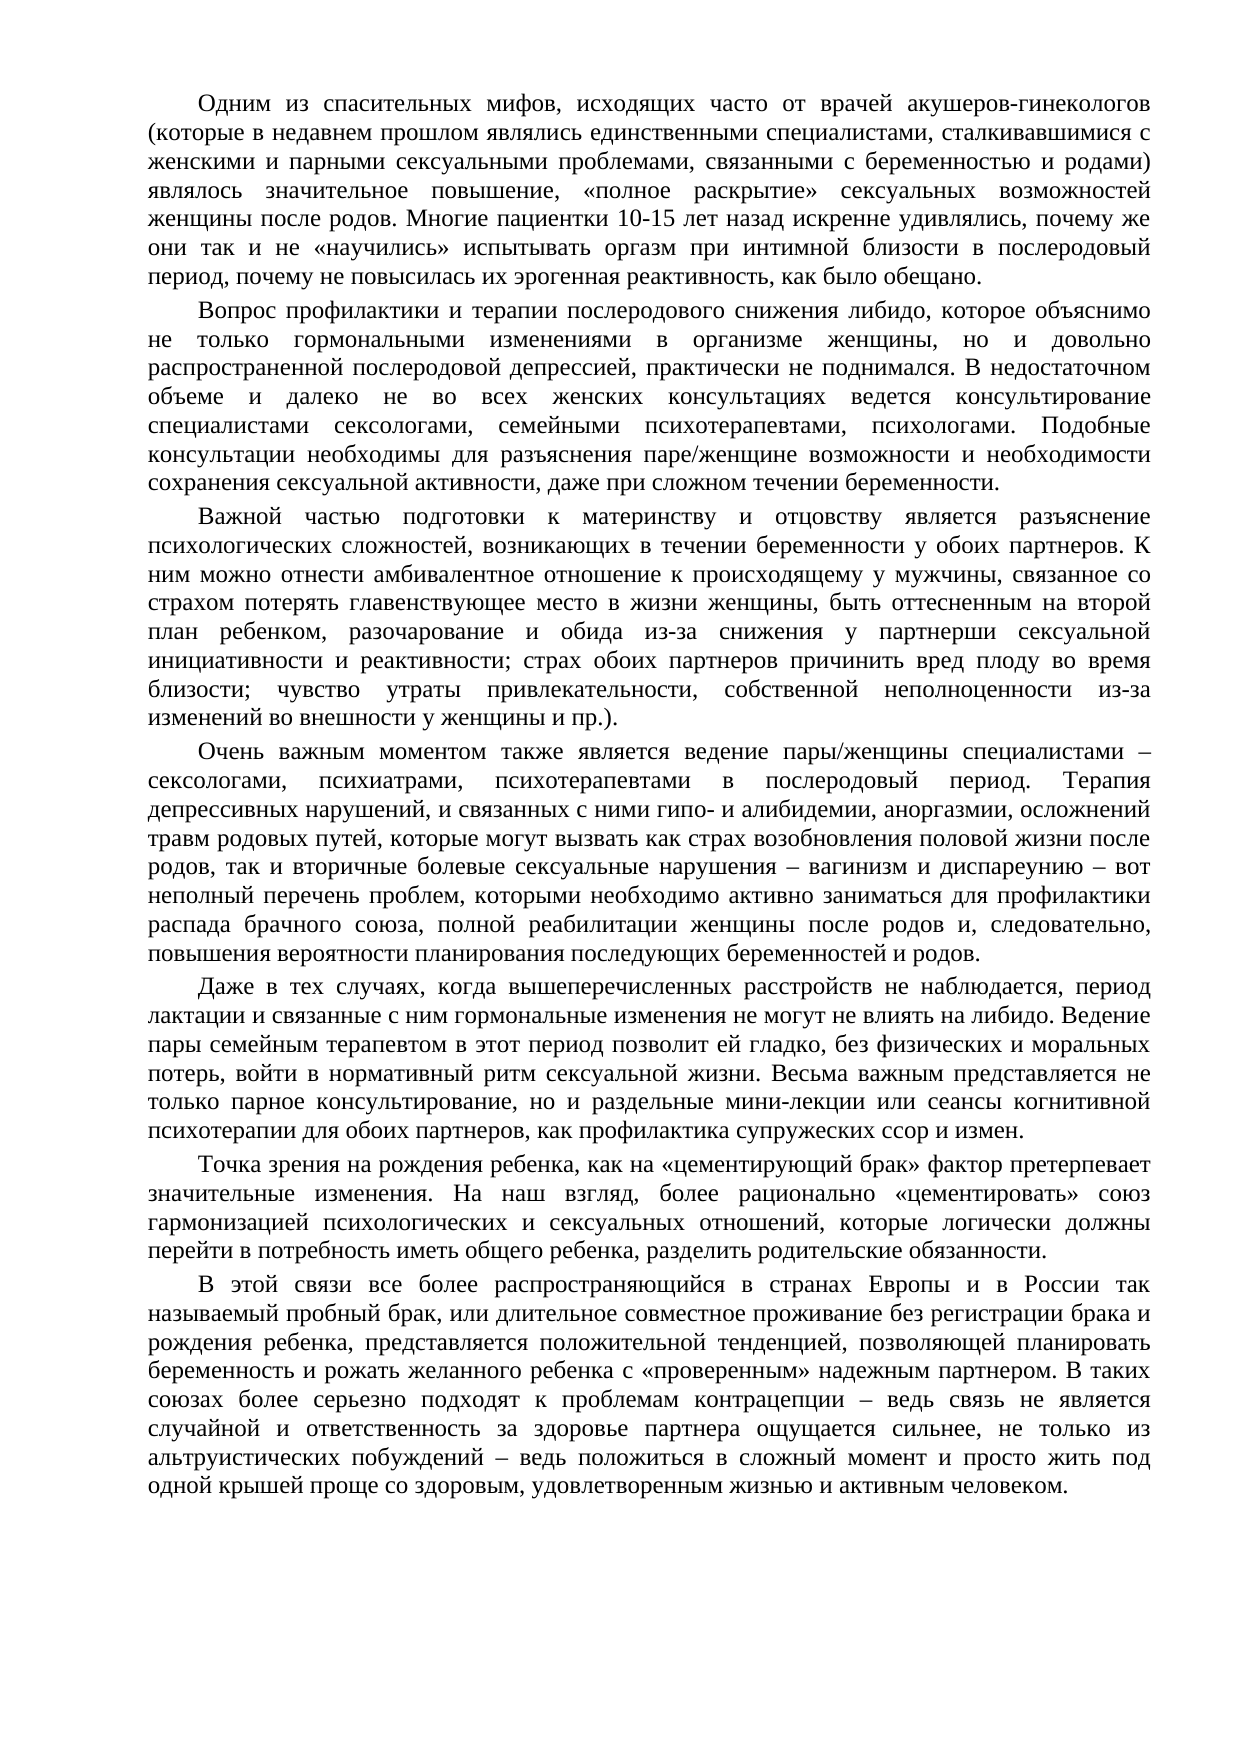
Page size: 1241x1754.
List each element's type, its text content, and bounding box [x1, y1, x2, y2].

text Даже в тех случаях, когда вышеперечисленных расстройств не наблюдается, период лактации и связанные с ним гормональные изменения не могут не влиять на либидо. Ведение пары семейным терапевтом в этот период позволит ей гладко, без физических и моральных потерь, войти в нормативный ритм сексуальной жизни. Весьма важным представляется не только парное консультирование, но и раздельные мини-лекции или сеансы когнитивной психотерапии для обоих партнеров, как профилактика супружеских ссор и измен. [148, 971, 1152, 1144]
text Одним из спасительных мифов, исходящих часто от врачей акушеров-гинекологов (которые в недавнем прошлом являлись единственными специалистами, сталкивавшимися с женскими и парными сексуальными проблемами, связанными с беременностью и родами) являлось значительное повышение, «полное раскрытие» сексуальных возможностей женщины после родов. Многие пациентки 10-15 лет назад искренне удивлялись, почему же они так и не «научились» испытывать оргазм при интимной близости в послеродовый период, почему не повысилась их эрогенная реактивность, как было обещано. [148, 88, 1152, 290]
text Очень важным моментом также является ведение пары/женщины специалистами – сексологами, психиатрами, психотерапевтами в послеродовый период. Терапия депрессивных нарушений, и связанных с ними гипо- и алибидемии, аноргазмии, осложнений травм родовых путей, которые могут вызвать как страх возобновления половой жизни после родов, так и вторичные болевые сексуальные нарушения – вагинизм и диспареунию – вот неполный перечень проблем, которыми необходимо активно заниматься для профилактики распада брачного союза, полной реабилитации женщины после родов и, следовательно, повышения вероятности планирования последующих беременностей и родов. [148, 736, 1152, 966]
text Вопрос профилактики и терапии послеродового снижения либидо, которое объяснимо не только гормональными изменениями в организме женщины, но и довольно распространенной послеродовой депрессией, практически не поднимался. В недостаточном объеме и далеко не во всех женских консультациях ведется консультирование специалистами сексологами, семейными психотерапевтами, психологами. Подобные консультации необходимы для разъяснения паре/женщине возможности и необходимости сохранения сексуальной активности, даже при сложном течении беременности. [148, 295, 1152, 496]
text Точка зрения на рождения ребенка, как на «цементирующий брак» фактор претерпевает значительные изменения. На наш взгляд, более рационально «цементировать» союз гармонизацией психологических и сексуальных отношений, которые логически должны перейти в потребность иметь общего ребенка, разделить родительские обязанности. [148, 1149, 1152, 1264]
text Важной частью подготовки к материнству и отцовству является разъяснение психологических сложностей, возникающих в течении беременности у обоих партнеров. К ним можно отнести амбивалентное отношение к происходящему у мужчины, связанное со страхом потерять главенствующее место в жизни женщины, быть оттесненным на второй план ребенком, разочарование и обида из-за снижения у партнерши сексуальной инициативности и реактивности; страх обоих партнеров причинить вред плоду во время близости; чувство утраты привлекательности, собственной неполноценности из-за изменений во внешности у женщины и пр.). [148, 501, 1152, 731]
text В этой связи все более распространяющийся в странах Европы и в России так называемый пробный брак, или длительное совместное проживание без регистрации брака и рождения ребенка, представляется положительной тенденцией, позволяющей планировать беременность и рожать желанного ребенка с «проверенным» надежным партнером. В таких союзах более серьезно подходят к проблемам контрацепции – ведь связь не является случайной и ответственность за здоровье партнера ощущается сильнее, не только из альтруистических побуждений – ведь положиться в сложный момент и просто жить под одной крышей проще со здоровым, удовлетворенным жизнью и активным человеком. [148, 1269, 1152, 1499]
